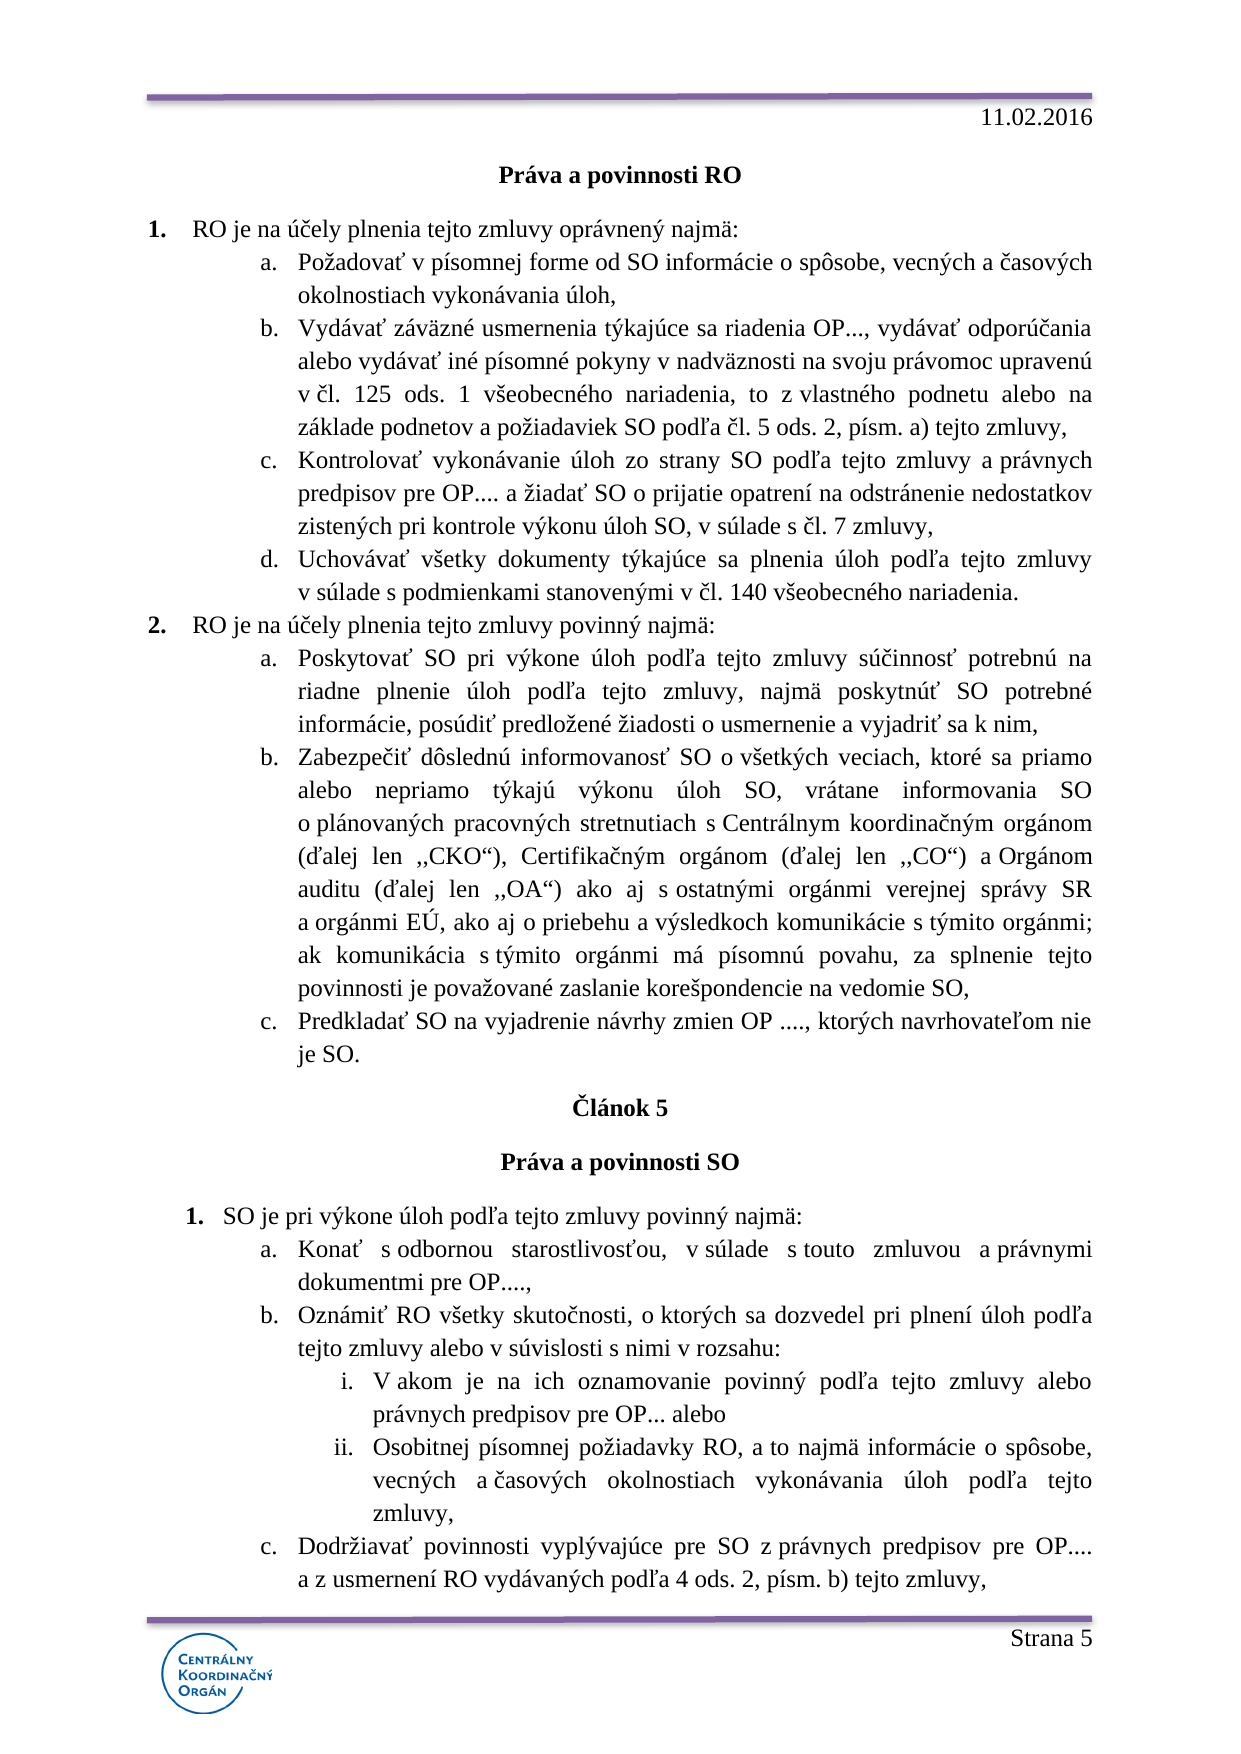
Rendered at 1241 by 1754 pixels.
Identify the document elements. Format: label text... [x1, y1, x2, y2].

list Vydávať záväzné usmernenia týkajúce sa riadenia OP..., vydávať odporúčania alebo vydávať iné písomné pokyny v nadväznosti na svoju právomoc upravenú v čl. 125 ods. 1 všeobecného nariadenia, to z vlastného podnetu alebo na základe podnetov a požiadaviek SO podľa čl. 5 ods. 2, písm. a) tejto zmluvy, [260, 313, 1093, 441]
list Kontrolovať vykonávanie úloh zo strany SO podľa tejto zmluvy a právnych predpisov pre OP.... a žiadať SO o prijatie opatrení na odstránenie nedostatkov zistených pri kontrole výkonu úloh SO, v súlade s čl. 7 zmluvy, [260, 445, 1093, 540]
list Konať s odbornou starostlivosťou, v súlade s touto zmluvou a právnymi dokumentmi pre OP...., [260, 1234, 1093, 1296]
list Zabezpečiť dôslednú informovanosť SO o všetkých veciach, ktoré sa priamo alebo nepriamo týkajú výkonu úloh SO, vrátane informovania SO o plánovaných pracovných stretnutiach s Centrálnym koordinačným orgánom (ďalej len ,,CKO“), Certifikačným orgánom (ďalej len ,,CO“) a Orgánom auditu (ďalej len ,,OA“) ako aj s ostatnými orgánmi verejnej správy SR a orgánmi EÚ, ako aj o priebehu a výsledkoch komunikácie s týmito orgánmi; ak komunikácia s týmito orgánmi má písomnú povahu, za splnenie tejto povinnosti je považované zaslanie korešpondencie na vedomie SO, [260, 742, 1093, 1002]
text Práva a povinnosti RO [148, 160, 1093, 189]
picture [159, 1631, 272, 1713]
list Uchovávať všetky dokumenty týkajúce sa plnenia úloh podľa tejto zmluvy v súlade s podmienkami stanovenými v čl. 140 všeobecného nariadenia. [260, 544, 1093, 606]
list Požadovať v písomnej forme od SO informácie o spôsobe, vecných a časových okolnostiach vykonávania úloh, [260, 247, 1093, 309]
list Poskytovať SO pri výkone úloh podľa tejto zmluvy súčinnosť potrebnú na riadne plnenie úloh podľa tejto zmluvy, najmä poskytnúť SO potrebné informácie, posúdiť predložené žiadosti o usmernenie a vyjadriť sa k nim, [260, 643, 1093, 738]
list SO je pri výkone úloh podľa tejto zmluvy povinný najmä: [185, 1201, 1093, 1230]
text Článok 5 [148, 1093, 1093, 1122]
list Predkladať SO na vyjadrenie návrhy zmien OP ...., ktorých navrhovateľom nie je SO. [260, 1006, 1093, 1068]
list V akom je na ich oznamovanie povinný podľa tejto zmluvy alebo právnych predpisov pre OP... alebo [354, 1366, 1093, 1428]
list Osobitnej písomnej požiadavky RO, a to najmä informácie o spôsobe, vecných a časových okolnostiach vykonávania úloh podľa tejto zmluvy, [354, 1432, 1093, 1527]
list RO je na účely plnenia tejto zmluvy povinný najmä: [148, 610, 1093, 639]
list RO je na účely plnenia tejto zmluvy oprávnený najmä: [148, 214, 1093, 243]
text Práva a povinnosti SO [148, 1147, 1093, 1176]
list Dodržiavať povinnosti vyplývajúce pre SO z právnych predpisov pre OP.... a z usmernení RO vydávaných podľa 4 ods. 2, písm. b) tejto zmluvy, [260, 1531, 1093, 1593]
list Oznámiť RO všetky skutočnosti, o ktorých sa dozvedel pri plnení úloh podľa tejto zmluvy alebo v súvislosti s nimi v rozsahu: [260, 1300, 1093, 1362]
